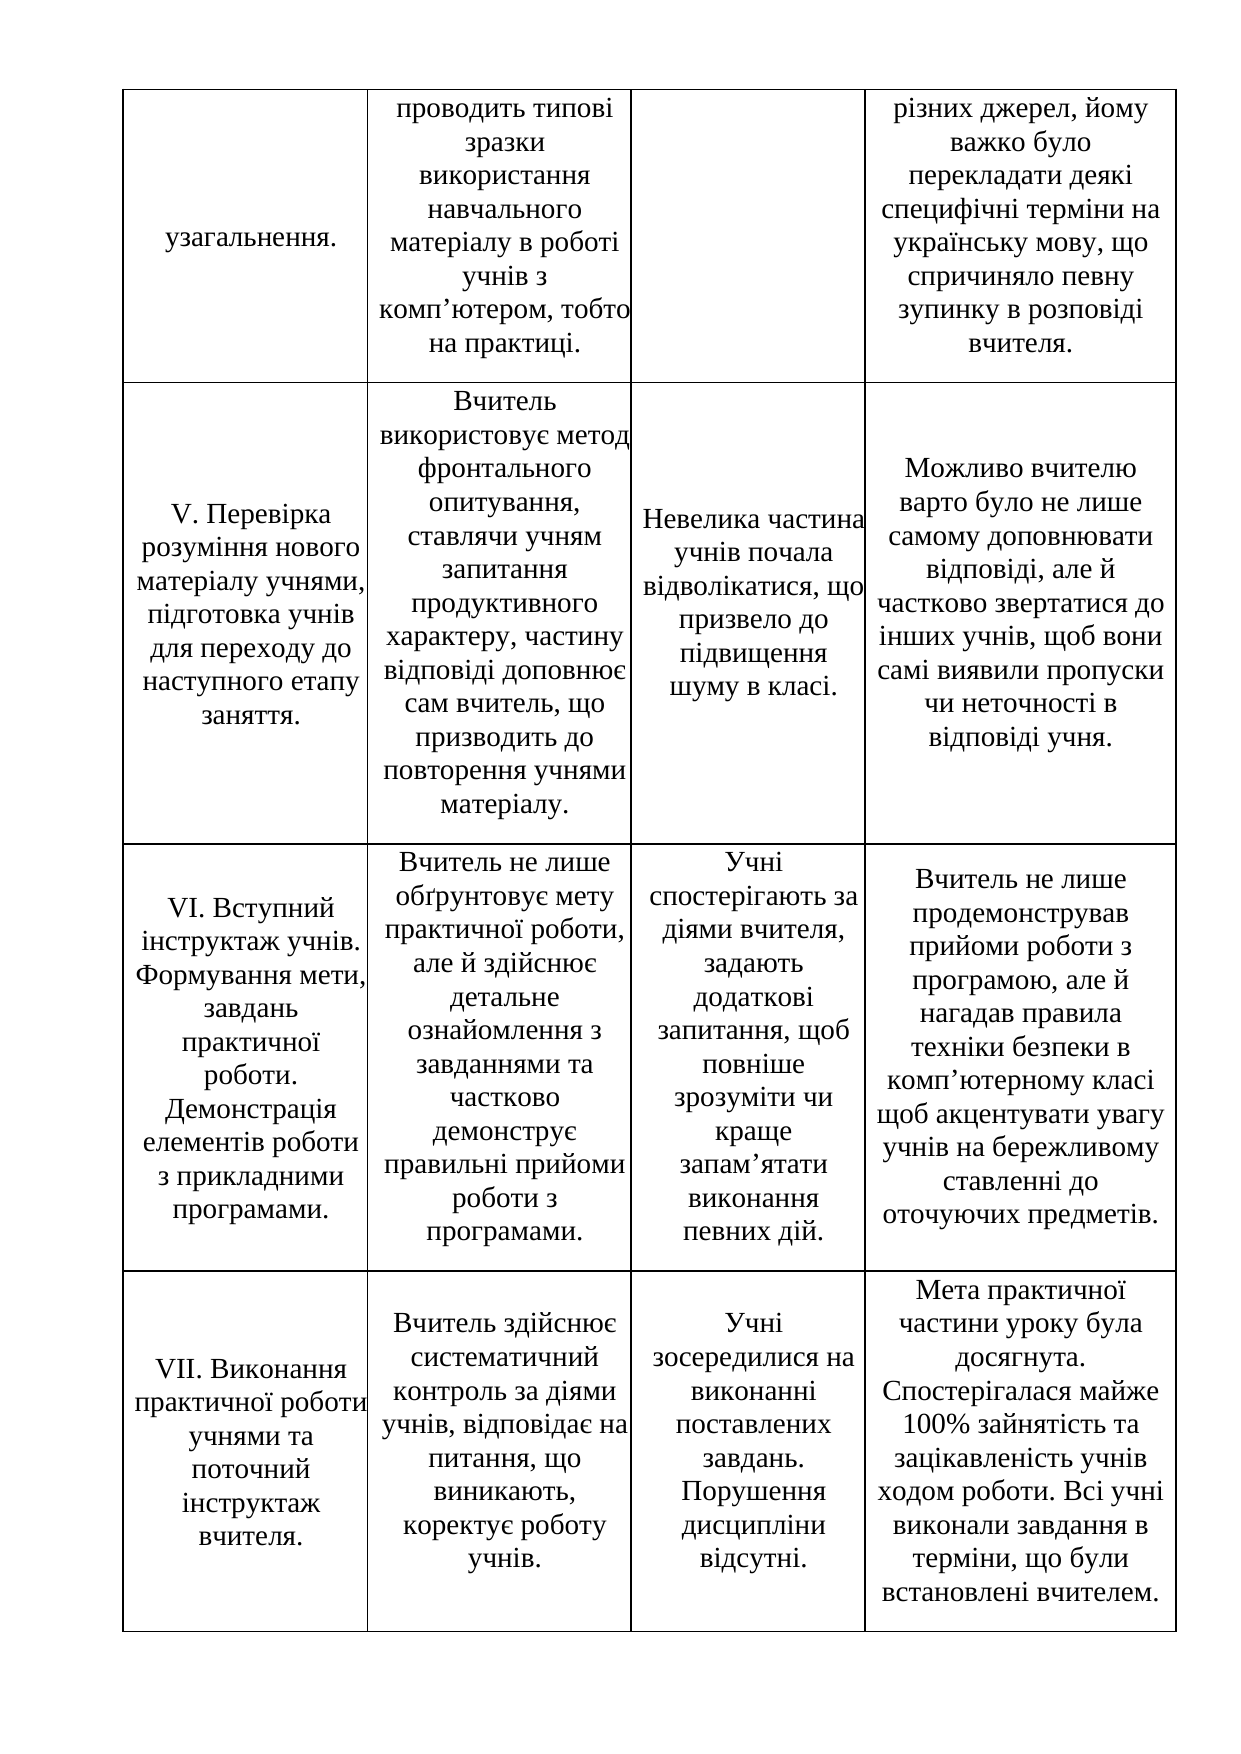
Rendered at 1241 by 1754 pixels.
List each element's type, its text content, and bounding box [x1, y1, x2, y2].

table_cell Вчитель здійснює систематичний контроль за діями учнів, відповідає на питання, що виникають, коректує роботу учнів. [368, 1272, 630, 1631]
table_cell Мета практичної частини уроку була досягнута. Спостерігалася майже 100% зайнятість та зацікавленість учнів ходом роботи. Всі учні виконали завдання в терміни, що були встановлені вчителем. [866, 1272, 1175, 1631]
table_cell Учні спостерігають за діями вчителя, задають додаткові запитання, щоб повніше зрозуміти чи краще запам’ятати виконання певних дій. [632, 845, 864, 1270]
table_cell VII. Виконання практичної роботи учнями та поточний інструктаж вчителя. [124, 1272, 367, 1631]
table_cell Невелика частина учнів почала відволікатися, що призвело до підвищення шуму в класі. [632, 383, 864, 843]
table_cell VI. Вступний інструктаж учнів. Формування мети, завдань практичної роботи. Демонстрація елементів роботи з прикладними програмами. [124, 845, 367, 1270]
table_cell Учні зосередилися на виконанні поставлених завдань. Порушення дисципліни відсутні. [632, 1272, 864, 1631]
table_cell Вчитель не лише продемонстрував прийоми роботи з програмою, але й нагадав правила техніки безпеки в комп’ютерному класі щоб акцентувати увагу учнів на бережливому ставленні до оточуючих предметів. [866, 845, 1175, 1270]
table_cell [124, 90, 367, 382]
table_cell Можливо вчителю варто було не лише самому доповнювати відповіді, але й частково звертатися до інших учнів, щоб вони самі виявили пропуски чи неточності в відповіді учня. [866, 383, 1175, 843]
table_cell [866, 90, 1175, 382]
table_cell V. Перевірка розуміння нового матеріалу учнями, підготовка учнів для переходу до наступного етапу заняття. [124, 383, 367, 843]
table_cell Вчитель не лише обґрунтовує мету практичної роботи, але й здійснює детальне ознайомлення з завданнями та частково демонструє правильні прийоми роботи з програмами. [368, 845, 630, 1270]
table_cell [368, 90, 630, 382]
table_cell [632, 90, 864, 382]
table_cell Вчитель використовує метод фронтального опитування, ставлячи учням запитання продуктивного характеру, частину відповіді доповнює сам вчитель, що призводить до повторення учнями матеріалу. [368, 383, 630, 843]
